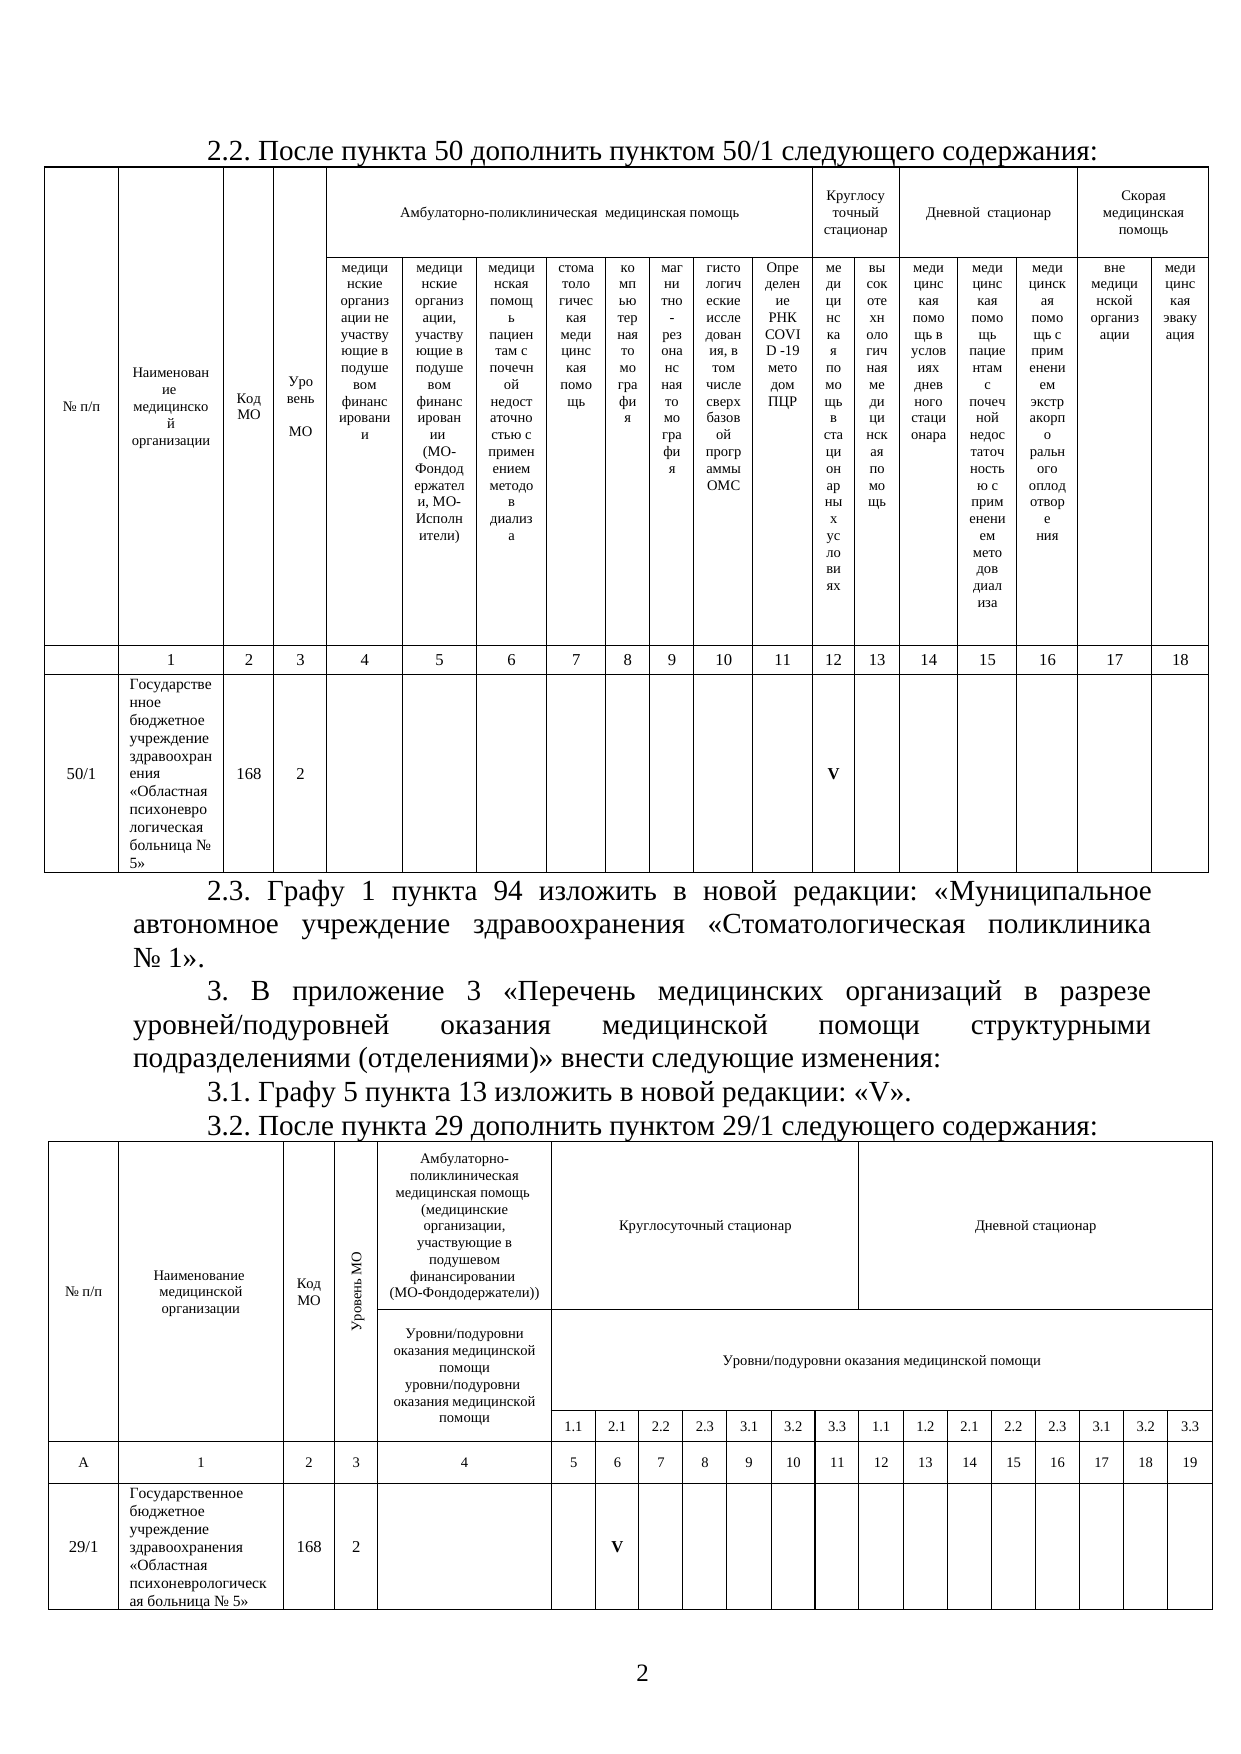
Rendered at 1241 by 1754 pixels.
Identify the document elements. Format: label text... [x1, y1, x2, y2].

table_cell медицинские организации не участвующие в подушевом финансировании [327, 258, 402, 645]
table_cell Уровни/подуровни оказания медицинской помощи уровни/подуровни оказания медицинской помощи [378, 1310, 551, 1441]
table_cell вне медицинской организации [1078, 258, 1151, 645]
text 2.2. После пункта 50 дополнить пунктом 50/1 следующего содержания: [133, 133, 1152, 166]
table_header № п/п [49, 1142, 118, 1441]
table_cell 10 [694, 646, 752, 674]
table_header Наименование медицинской организации [119, 168, 223, 645]
table_cell 7 [547, 646, 605, 674]
table_cell 19 [1168, 1442, 1212, 1483]
table_header Дневной стационар [900, 168, 1077, 257]
table_cell 1.2 [904, 1411, 947, 1441]
table_cell 4 [327, 646, 402, 674]
table_cell Определение РНК COVID -19 методом ПЦР [753, 258, 812, 645]
table_cell 2 [224, 646, 273, 674]
table_cell Государственное бюджетное учреждение здравоохранения «Областная психоневрологическая больница № 5» [119, 1484, 283, 1609]
table_cell 1.1 [552, 1411, 595, 1441]
text 2.3. Графу 1 пункта 94 изложить в новой редакции: «Муниципальное автономное учреждение здравоохранения «Стоматологическая поликлиника № 1». [133, 873, 1152, 973]
table_cell 8 [606, 646, 649, 674]
table_cell 14 [948, 1442, 991, 1483]
table_cell 13 [855, 646, 899, 674]
table_cell 15 [958, 646, 1016, 674]
table_cell V [596, 1484, 638, 1609]
table_cell 17 [1080, 1442, 1123, 1483]
table_cell 5 [403, 646, 476, 674]
table_cell гистологические исследования, в том числе сверх базовой программы ОМС [694, 258, 752, 645]
table_cell 1 [119, 1442, 283, 1483]
table_cell 17 [1078, 646, 1151, 674]
table_header Круглосуточный стационар [813, 168, 899, 257]
table_cell 18 [1152, 646, 1208, 674]
table_cell 2.2 [639, 1411, 682, 1441]
table_cell [650, 675, 693, 872]
table_cell [859, 1484, 903, 1609]
table_cell 1.1 [859, 1411, 903, 1441]
table_cell 50/1 [45, 675, 118, 872]
table_header Амбулаторно-поликлиническая медицинская помощь (медицинские организации, участвующие в подушевом финансировании (МО-Фондодержатели)) [378, 1142, 551, 1309]
table_cell [378, 1484, 551, 1609]
table_cell 3.2 [772, 1411, 814, 1441]
table_cell [904, 1484, 947, 1609]
table_cell [855, 675, 899, 872]
table_header Уровень МО [335, 1142, 377, 1441]
table_cell 12 [813, 646, 854, 674]
table_cell 3.2 [1124, 1411, 1167, 1441]
table_cell [992, 1484, 1035, 1609]
table_cell 6 [477, 646, 546, 674]
table_header Скорая медицинская помощь [1078, 168, 1208, 257]
table_cell [1124, 1484, 1167, 1609]
table_cell Уровни/подуровни оказания медицинской помощи [552, 1310, 1212, 1410]
table_cell 8 [683, 1442, 726, 1483]
table_cell 16 [1036, 1442, 1079, 1483]
table_cell [606, 675, 649, 872]
table_cell медицинская помощь с применением экстракорпо рального оплодотворе ния [1017, 258, 1077, 645]
table_header Код МО [284, 1142, 334, 1441]
table_cell стоматоло гическая медицинская помощь [547, 258, 605, 645]
table_cell [403, 675, 476, 872]
table_header Наименование медицинской организации [119, 1142, 283, 1441]
table_cell [45, 646, 118, 674]
table_cell 18 [1124, 1442, 1167, 1483]
table_cell [477, 675, 546, 872]
table_cell 9 [727, 1442, 771, 1483]
table_cell [547, 675, 605, 872]
table_cell [727, 1484, 771, 1609]
table_cell 11 [816, 1442, 858, 1483]
table_cell [683, 1484, 726, 1609]
table_cell 3 [274, 646, 326, 674]
table_header Код МО [224, 168, 273, 645]
table_cell [1152, 675, 1208, 872]
table_cell [1168, 1484, 1212, 1609]
table_cell Государственное бюджетное учреждение здравоохранения «Областная психоневрологическая больница № 5» [119, 675, 223, 872]
table_cell 3.1 [727, 1411, 771, 1441]
table_cell [639, 1484, 682, 1609]
table_cell [327, 675, 402, 872]
table_cell 15 [992, 1442, 1035, 1483]
table_cell 14 [900, 646, 957, 674]
table_cell [772, 1484, 814, 1609]
table_cell 13 [904, 1442, 947, 1483]
table_cell 3.1 [1080, 1411, 1123, 1441]
table_cell [694, 675, 752, 872]
table_cell [753, 675, 812, 872]
table_cell 3.3 [816, 1411, 858, 1441]
table_cell медицинская помощь пациентам с почечной недостаточностью с применением методов диализа [958, 258, 1016, 645]
table_cell 5 [552, 1442, 595, 1483]
table_cell [948, 1484, 991, 1609]
table_cell [816, 1484, 858, 1609]
table_cell 1 [119, 646, 223, 674]
table_cell медицинская помощь пациентам с почечной недостаточностью с применением методов диализа [477, 258, 546, 645]
table_cell 29/1 [49, 1484, 118, 1609]
table_cell 168 [224, 675, 273, 872]
table_cell 2 [284, 1442, 334, 1483]
table_cell 10 [772, 1442, 814, 1483]
table_cell А [49, 1442, 118, 1483]
table_cell 2.2 [992, 1411, 1035, 1441]
table_cell 3 [335, 1442, 377, 1483]
table_cell 168 [284, 1484, 334, 1609]
table_cell 2.3 [683, 1411, 726, 1441]
table_cell [1080, 1484, 1123, 1609]
table_header № п/п [45, 168, 118, 645]
table_cell 3.3 [1168, 1411, 1212, 1441]
table_cell 12 [859, 1442, 903, 1483]
table_cell [1036, 1484, 1079, 1609]
table_cell магнитно-резонансная томография [650, 258, 693, 645]
table_cell [1078, 675, 1151, 872]
table_cell медицинская помощь в стационарных условиях [813, 258, 854, 645]
table_cell 2.1 [948, 1411, 991, 1441]
table_cell [958, 675, 1016, 872]
table_header Уровень МО [274, 168, 326, 645]
table_cell 4 [378, 1442, 551, 1483]
table_header Амбулаторно-поликлиническая медицинская помощь [327, 168, 812, 257]
table_cell медицинская помощь в условиях дневного стационара [900, 258, 957, 645]
text 3.1. Графу 5 пункта 13 изложить в новой редакции: «V». [133, 1074, 1152, 1108]
table_cell 16 [1017, 646, 1077, 674]
table_cell компьютерная томография [606, 258, 649, 645]
text 3. В приложение 3 «Перечень медицинских организаций в разрезе уровней/подуровней оказания медицинской помощи структурными подразделениями (отделениями)» внести следующие изменения: [133, 973, 1152, 1074]
table_cell 2.3 [1036, 1411, 1079, 1441]
text 3.2. После пункта 29 дополнить пунктом 29/1 следующего содержания: [133, 1108, 1152, 1141]
table_header Дневной стационар [859, 1142, 1212, 1309]
table_cell [1017, 675, 1077, 872]
table_cell медицинские организации, участвующие в подушевом финансировании (МО-Фондодержатели, МО-Исполнители) [403, 258, 476, 645]
table_cell [552, 1484, 595, 1609]
table_cell 2 [335, 1484, 377, 1609]
table_cell 2 [274, 675, 326, 872]
table_cell 9 [650, 646, 693, 674]
table_header Круглосуточный стационар [552, 1142, 858, 1309]
table_cell 7 [639, 1442, 682, 1483]
table_cell V [813, 675, 854, 872]
table_cell высокотехнологичная медицинская помощь [855, 258, 899, 645]
table_cell 2.1 [596, 1411, 638, 1441]
table_cell 6 [596, 1442, 638, 1483]
table_cell [900, 675, 957, 872]
table_cell медицинская эвакуация [1152, 258, 1208, 645]
table_cell 11 [753, 646, 812, 674]
